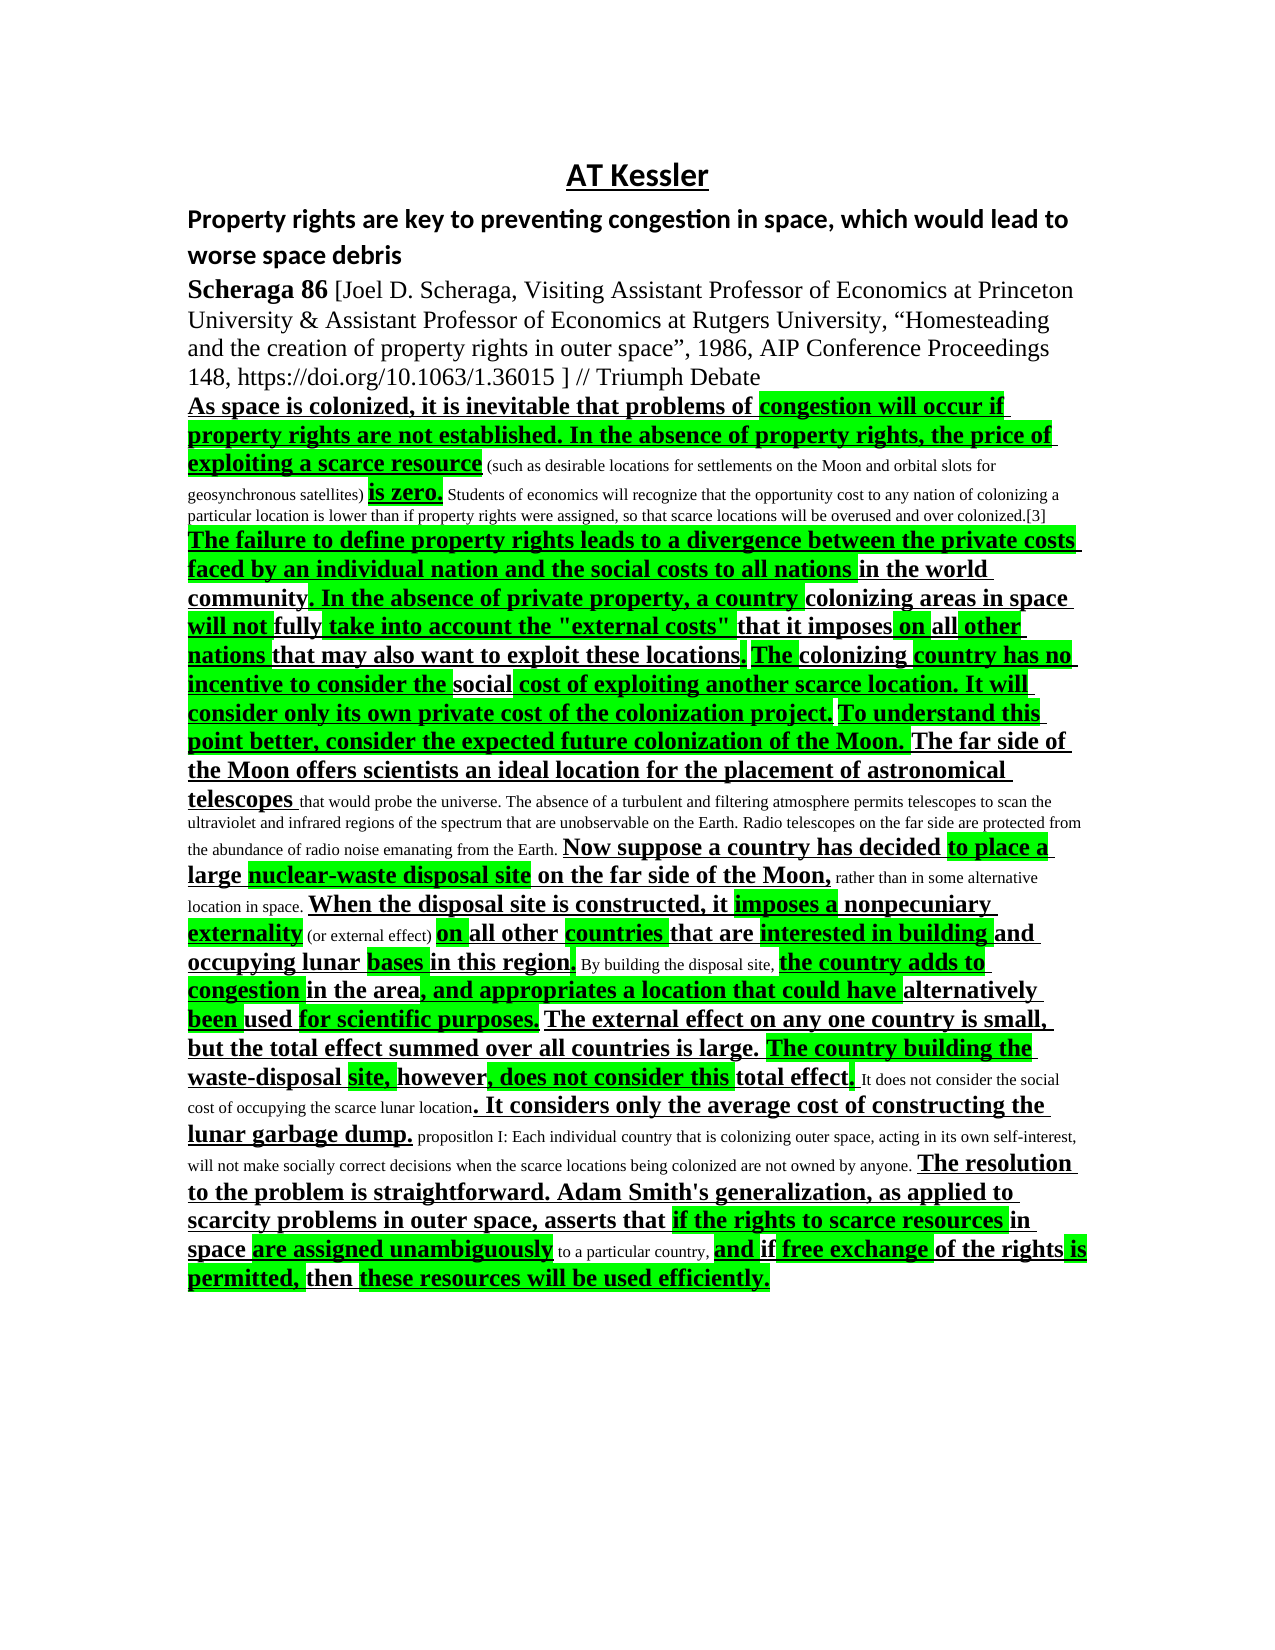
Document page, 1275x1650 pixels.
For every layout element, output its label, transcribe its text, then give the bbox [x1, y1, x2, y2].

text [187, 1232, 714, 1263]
subtitle Property rights are key to preventing congestion in space, which would lead to worse space debris [187, 202, 1087, 271]
text As space is colonized, it is inevitable that problems of congestion will occur if property rights are not established. In the absence of property rights, the price of exploiting a scarce resource (such as desirable locations for settlements on the Moon and orbital slots for geosynchronous satellites) is zero. Students of economics will recognize that the opportunity cost to any nation of colonizing a particular location is lower than if property rights were assigned, so that scarce locations will be overused and over colonized.[3] The failure to define property rights leads to a divergence between the private costs faced by an individual nation and the social costs to all nations in the world community. In the absence of private property, a country colonizing areas in space will not fully take into account the "external costs" that it imposes on all other nations that may also want to exploit these locations. The colonizing country has no incentive to consider the social cost of exploiting another scarce location. It will consider only its own private cost of the colonization project. To understand this point better, consider the expected future colonization of the Moon. The far side of the Moon offers scientists an ideal location for the placement of astronomical telescopes that would probe the universe. The absence of a turbulent and filtering atmosphere permits telescopes to scan the ultraviolet and infrared regions of the spectrum that are unobservable on the Earth. Radio telescopes on the far side are protected from the abundance of radio noise emanating from the Earth. Now suppose a country has decided to place a large nuclear-waste disposal site on the far side of the Moon, rather than in some alternative location in space. When the disposal site is constructed, it imposes a nonpecuniary externality (or external effect) on all other countries that are interested in building and occupying lunar bases in this region. By building the disposal site, the country adds to congestion in the area, and appropriates a location that could have alternatively been used for scientific purposes. The external effect on any one country is small, but the total effect summed over all countries is large. The country building the waste-disposal site, however, does not consider this total effect. It does not consider the social cost of occupying the scarce lunar location. It considers only the average cost of constructing the lunar garbage dump. propositlon I: Each individual country that is colonizing outer space, acting in its own self-interest, will not make socially correct decisions when the scarce locations being colonized are not owned by anyone. The resolution to the problem is straightforward. Adam Smith's generalization, as applied to scarcity problems in outer space, asserts that if the rights to scarce resources in space are assigned unambiguously to a particular country, and if free exchange of the rights is permitted, then these resources will be used efficiently. [187, 391, 1087, 1259]
text Scheraga 86 [Joel D. Scheraga, Visiting Assistant Professor of Economics at Princeton University & Assistant Professor of Economics at Rutgers University, “Homesteading and the creation of property rights in outer space”, 1986, AIP Conference Proceedings 148, https://doi.org/10.1063/1.36015 ] // Triumph Debate [187, 273, 1087, 391]
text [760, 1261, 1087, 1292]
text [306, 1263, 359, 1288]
subtitle AT Kessler [187, 154, 1087, 195]
